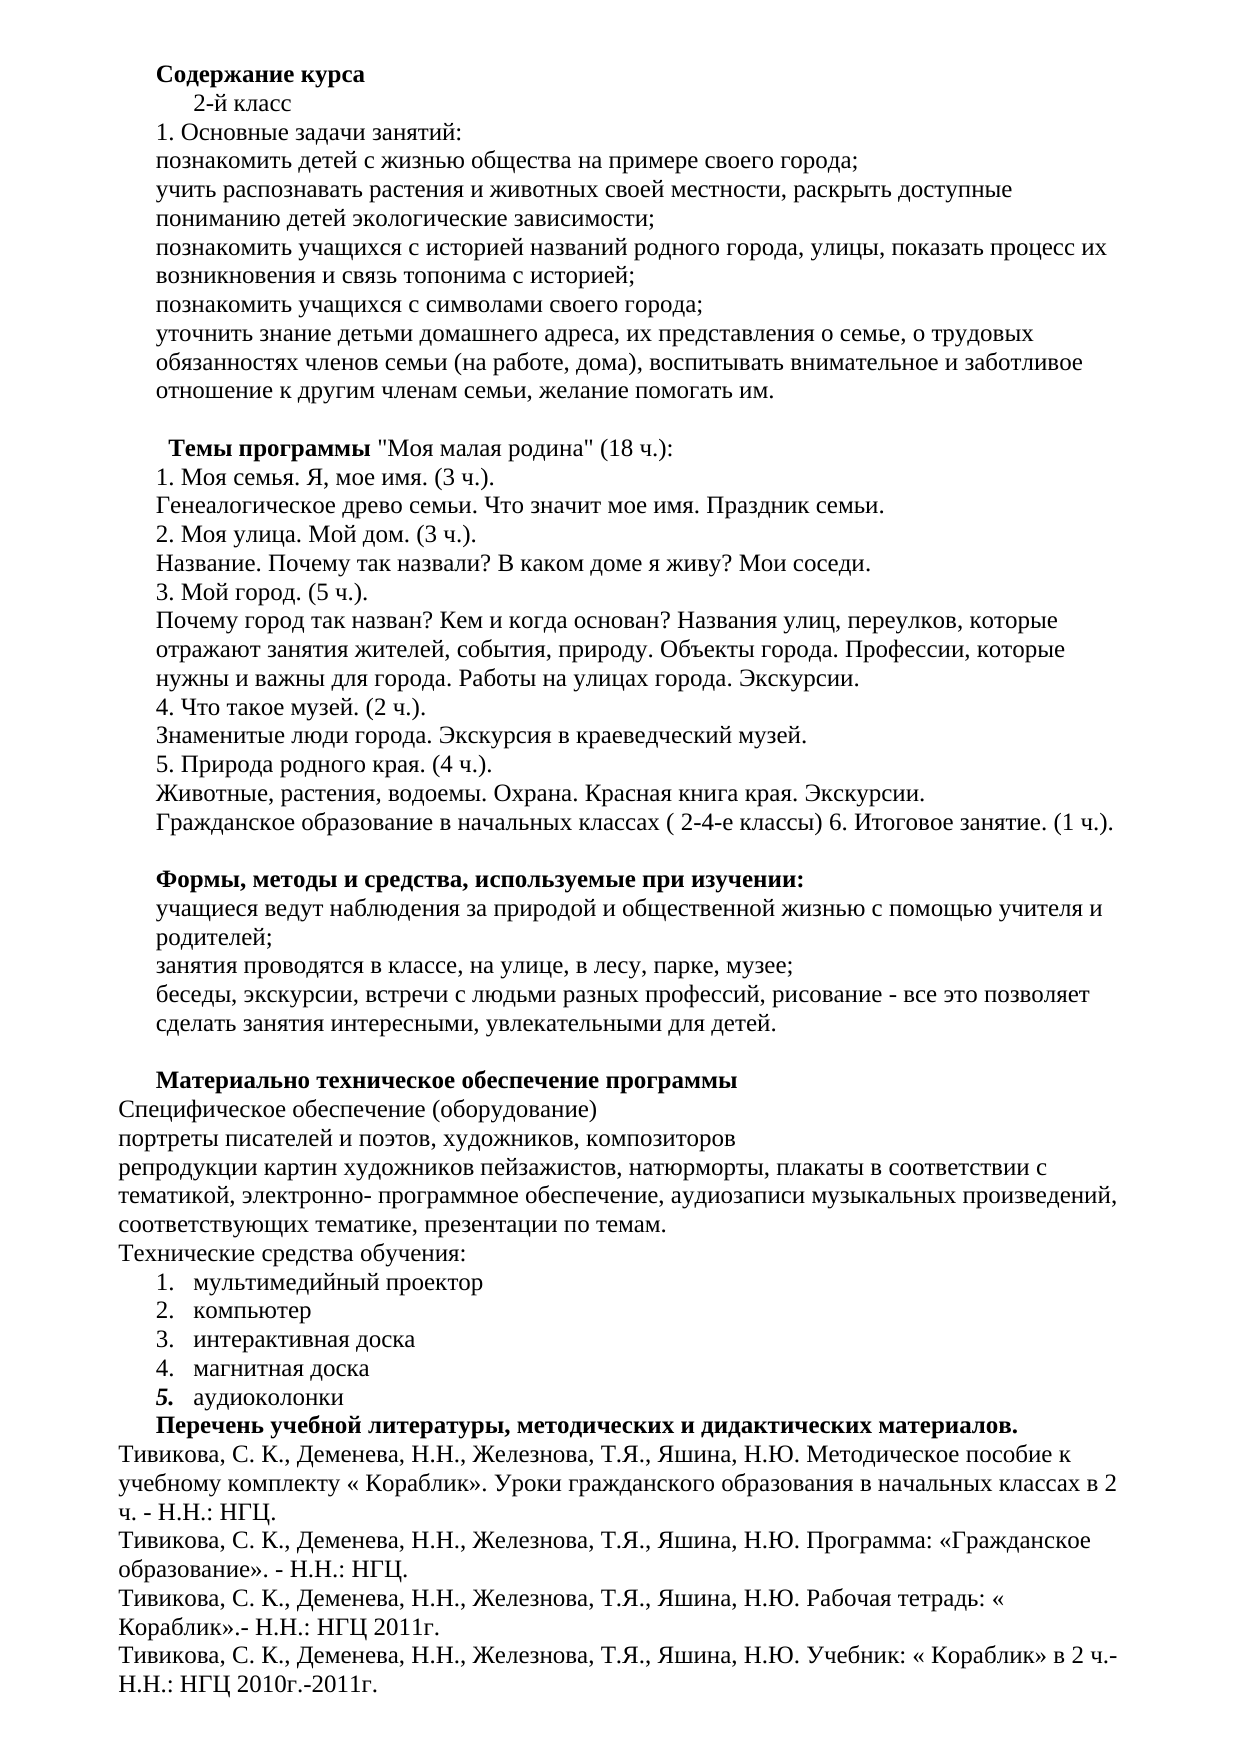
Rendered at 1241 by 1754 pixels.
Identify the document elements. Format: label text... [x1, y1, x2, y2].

list аудиоколонки [156, 1382, 1122, 1410]
text Темы программы "Моя малая родина" (18 ч.): [156, 433, 1122, 462]
text 1. Моя семья. Я, мое имя. (3 ч.). [156, 462, 1122, 490]
list компьютер [156, 1295, 1122, 1324]
text учащиеся ведут наблюдения за природой и общественной жизнью с помощью учителя и родителей; [156, 893, 1122, 950]
text Специфическое обеспечение (оборудование) [118, 1094, 1122, 1123]
list интерактивная доска [156, 1324, 1122, 1353]
text Гражданское образование в начальных классах ( 2-4-е классы) 6. Итоговое занятие. (1 ч.). [156, 807, 1122, 835]
text Технические средства обучения: [118, 1238, 1122, 1267]
text познакомить учащихся с символами своего города; [156, 289, 1122, 318]
text познакомить учащихся с историей названий родного города, улицы, показать процесс их возникновения и связь топонима с историей; [156, 232, 1122, 289]
text Название. Почему так назвали? В каком доме я живу? Мои соседи. [156, 548, 1122, 577]
text 4. Что такое музей. (2 ч.). [156, 692, 1122, 720]
text уточнить знание детьми домашнего адреса, их представления о семье, о трудовых обязанностях членов семьи (на работе, дома), воспитывать внимательное и заботливое отношение к другим членам семьи, желание помогать им. [156, 318, 1122, 404]
text Содержание курса [156, 59, 1122, 88]
text Материально техническое обеспечение программы [118, 1065, 1122, 1094]
text 2-й класс [193, 88, 1122, 117]
text познакомить детей с жизнью общества на примере своего города; [156, 145, 1122, 174]
text Знаменитые люди города. Экскурсия в краеведческий музей. [156, 720, 1122, 749]
text 2. Моя улица. Мой дом. (3 ч.). [156, 519, 1122, 548]
text Почему город так назван? Кем и когда основан? Названия улиц, переулков, которые отражают занятия жителей, события, природу. Объекты города. Профессии, которые нужны и важны для города. Работы на улицах города. Экскурсии. [156, 605, 1122, 692]
text занятия проводятся в классе, на улице, в лесу, парке, музее; [156, 950, 1122, 979]
text портреты писателей и поэтов, художников, композиторов [118, 1123, 1122, 1152]
text Генеалогическое древо семьи. Что значит мое имя. Праздник семьи. [156, 490, 1122, 519]
text Тивикова, С. К., Деменева, Н.Н., Железнова, Т.Я., Яшина, Н.Ю. Рабочая тетрадь: « Кораблик».- Н.Н.: НГЦ 2011г. [118, 1583, 1122, 1640]
list мультимедийный проектор [156, 1267, 1122, 1295]
text Формы, методы и средства, используемые при изучении: [156, 864, 1122, 893]
text Животные, растения, водоемы. Охрана. Красная книга края. Экскурсии. [156, 778, 1122, 807]
list магнитная доска [156, 1353, 1122, 1382]
text 5. Природа родного края. (4 ч.). [156, 749, 1122, 778]
text Перечень учебной литературы, методических и дидактических материалов. [118, 1410, 1122, 1439]
text 3. Мой город. (5 ч.). [156, 577, 1122, 605]
text Тивикова, С. К., Деменева, Н.Н., Железнова, Т.Я., Яшина, Н.Ю. Методическое пособие к учебному комплекту « Кораблик». Уроки гражданского образования в начальных классах в 2 ч. - Н.Н.: НГЦ. [118, 1439, 1122, 1525]
text Тивикова, С. К., Деменева, Н.Н., Железнова, Т.Я., Яшина, Н.Ю. Учебник: « Кораблик» в 2 ч.- Н.Н.: НГЦ 2010г.-2011г. [118, 1640, 1122, 1698]
text беседы, экскурсии, встречи с людьми разных профессий, рисование - все это позволяет сделать занятия интересными, увлекательными для детей. [156, 979, 1122, 1037]
text Тивикова, С. К., Деменева, Н.Н., Железнова, Т.Я., Яшина, Н.Ю. Программа: «Гражданское образование». - Н.Н.: НГЦ. [118, 1525, 1122, 1583]
text учить распознавать растения и животных своей местности, раскрыть доступные пониманию детей экологические зависимости; [156, 174, 1122, 232]
text 1. Основные задачи занятий: [156, 117, 1122, 145]
text репродукции картин художников пейзажистов, натюрморты, плакаты в соответствии с тематикой, электронно- программное обеспечение, аудиозаписи музыкальных произведений, соответствующих тематике, презентации по темам. [118, 1152, 1122, 1238]
